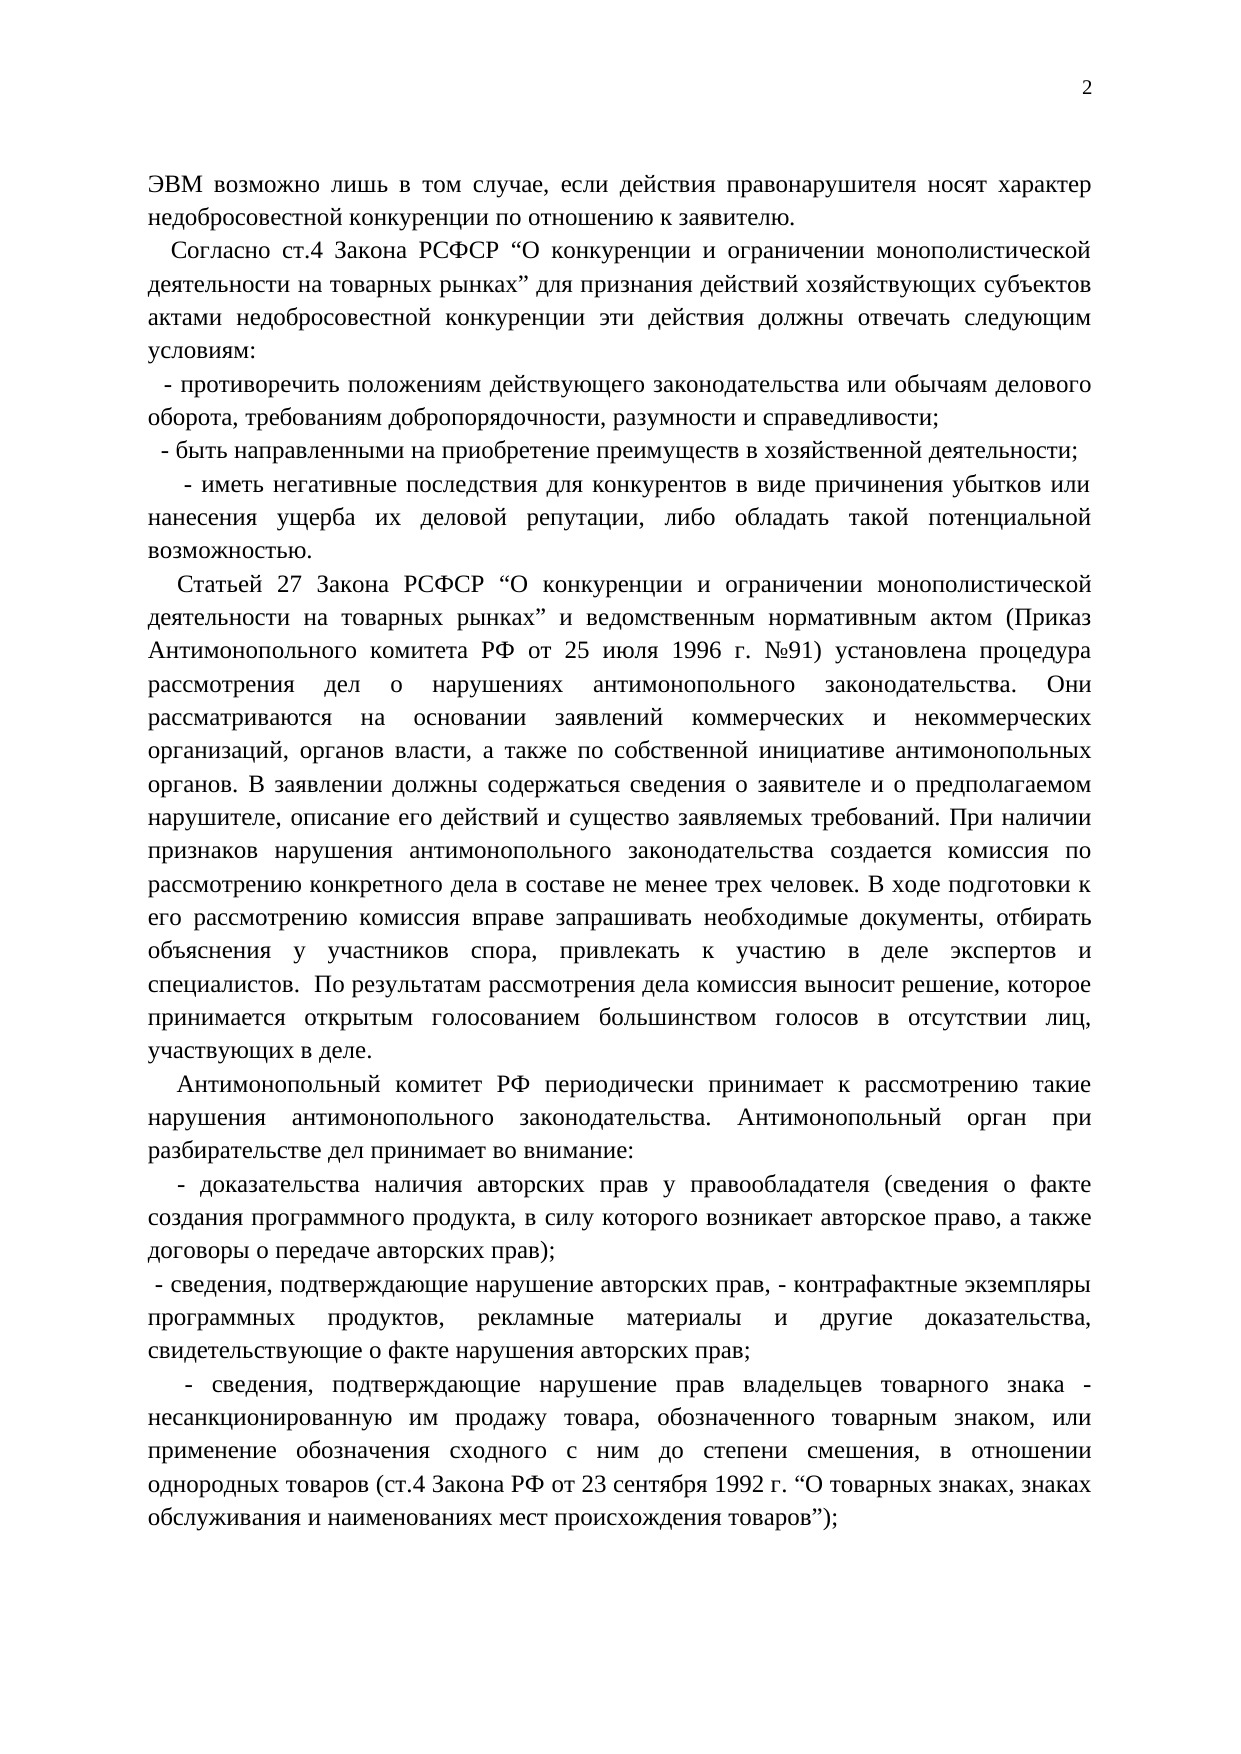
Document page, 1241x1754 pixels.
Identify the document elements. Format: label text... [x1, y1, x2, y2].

text - сведения, подтверждающие нарушение прав владельцев товарного знака - несанкционированную им продажу товара, обозначенного товарным знаком, или применение обозначения сходного с ним до степени смешения, в отношении однородных товаров (ст.4 Закона РФ от 23 сентября 1992 г. “О товарных знаках, знаках обслуживания и наименованиях мест происхождения товаров”); [148, 1365, 1092, 1532]
text Статьей 27 Закона РСФСР “О конкуренции и ограничении монополистической деятельности на товарных рынках” и ведомственным нормативным актом (Приказ Антимонопольного комитета РФ от 25 июля 1996 г. №91) установлена процедура рассмотрения дел о нарушениях антимонопольного законодательства. Они рассматриваются на основании заявлений коммерческих и некоммерческих организаций, органов власти, а также по собственной инициативе антимонопольных органов. В заявлении должны содержаться сведения о заявителе и о предполагаемом нарушителе, описание его действий и существо заявляемых требований. При наличии признаков нарушения антимонопольного законодательства создается комиссия по рассмотрению конкретного дела в составе не менее трех человек. В ходе подготовки к его рассмотрению комиссия вправе запрашивать необходимые документы, отбирать объяснения у участников спора, привлекать к участию в деле экспертов и специалистов. По результатам рассмотрения дела комиссия выносит решение, которое принимается открытым голосованием большинством голосов в отсутствии лиц, участвующих в деле. [148, 565, 1092, 1065]
text - противоречить положениям действующего законодательства или обычаям делового оборота, требованиям добропорядочности, разумности и справедливости; [148, 365, 1092, 432]
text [148, 165, 1092, 232]
text Антимонопольный комитет РФ периодически принимает к рассмотрению такие нарушения антимонопольного законодательства. Антимонопольный орган при разбирательстве дел принимает во внимание: [148, 1065, 1092, 1165]
text - доказательства наличия авторских прав у правообладателя (сведения о факте создания программного продукта, в силу которого возникает авторское право, а также договоры о передаче авторских прав); [148, 1165, 1092, 1265]
text - иметь негативные последствия для конкурентов в виде причинения убытков или нанесения ущерба их деловой репутации, либо обладать такой потенциальной возможностью. [148, 465, 1092, 565]
text - быть направленными на приобретение преимуществ в хозяйственной деятельности; [148, 432, 1092, 465]
text Согласно ст.4 Закона РСФСР “О конкуренции и ограничении монополистической деятельности на товарных рынках” для признания действий хозяйствующих субъектов актами недобросовестной конкуренции эти действия должны отвечать следующим условиям: [148, 232, 1092, 365]
text - сведения, подтверждающие нарушение авторских прав, - контрафактные экземпляры программных продуктов, рекламные материалы и другие доказательства, свидетельствующие о факте нарушения авторских прав; [148, 1265, 1092, 1365]
